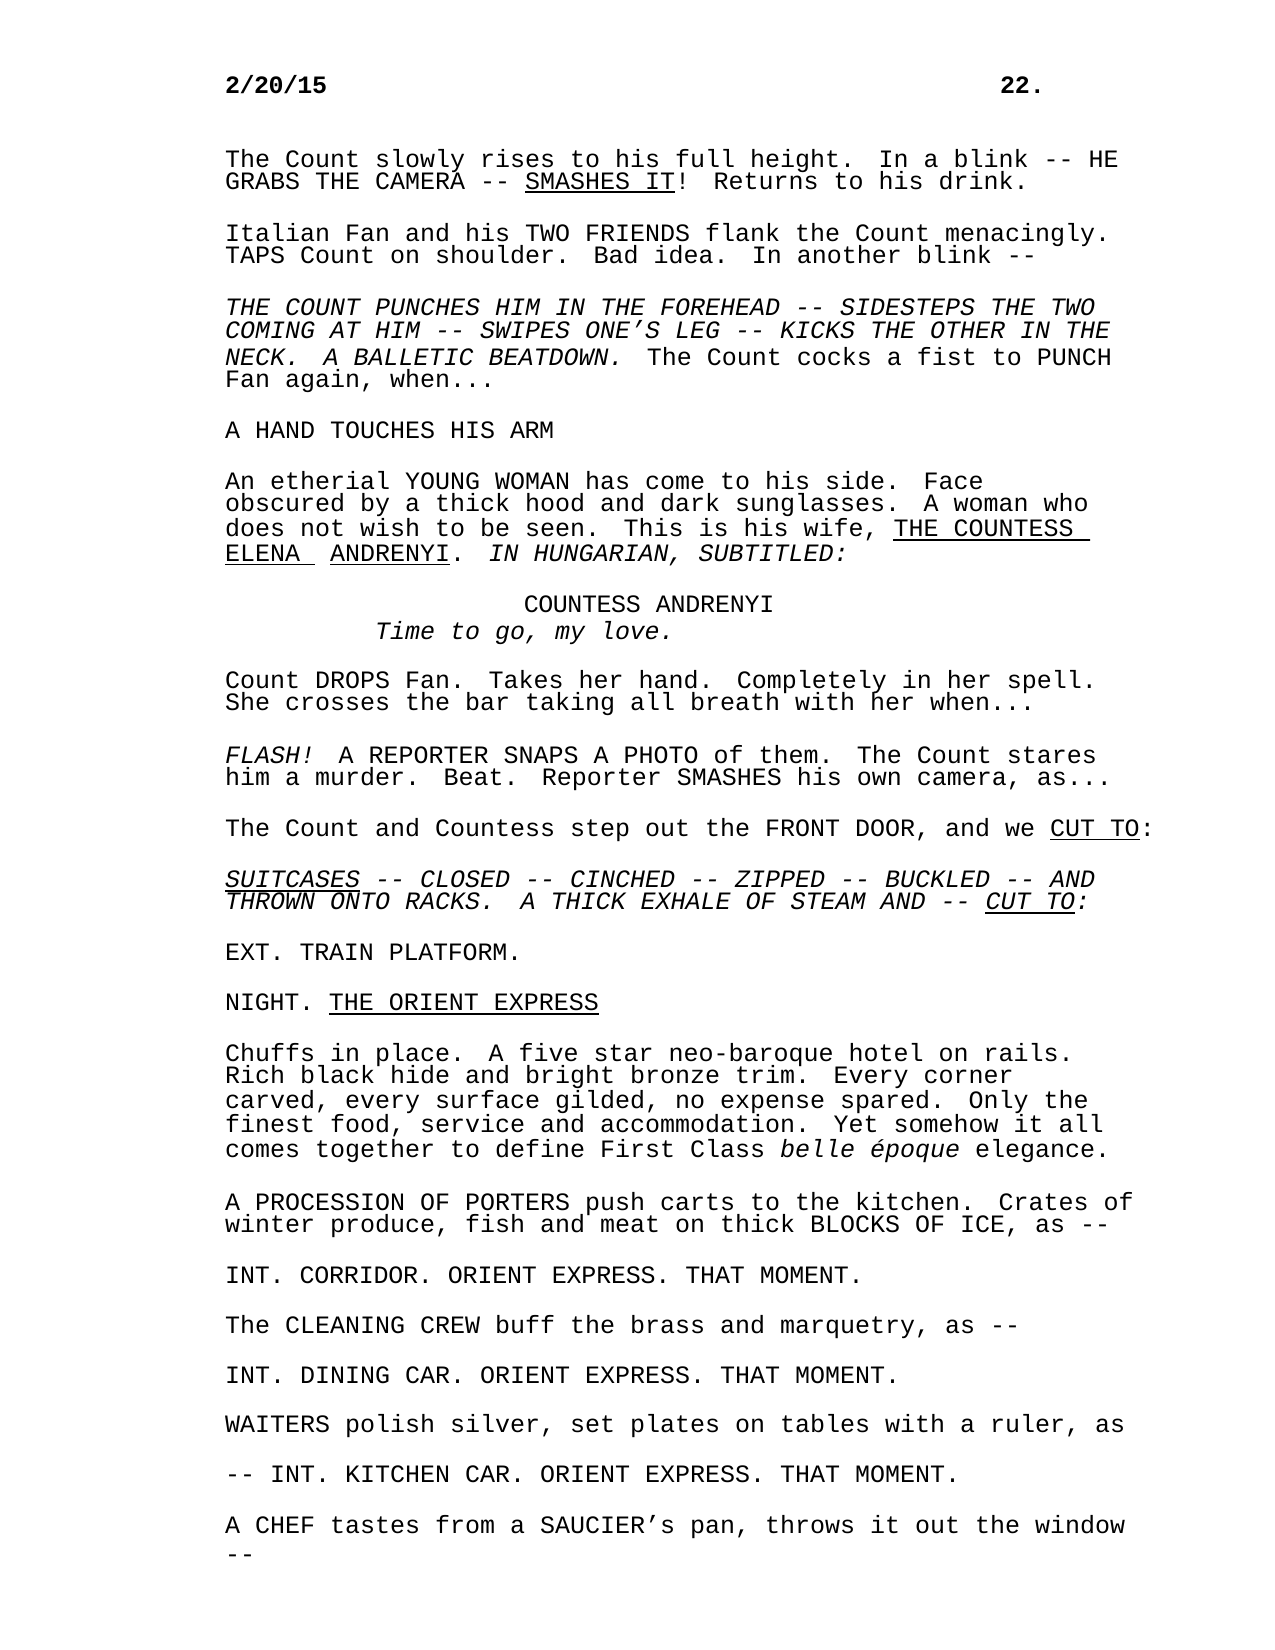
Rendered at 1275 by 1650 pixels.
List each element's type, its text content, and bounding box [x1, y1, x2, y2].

text The Count and Countess step out the FRONT DOOR, and we CUT TO: [225, 815, 1156, 844]
text Italian Fan and his TWO FRIENDS flank the Count menacingly. TAPS Count on shoulder. Bad idea. In another blink -- [225, 222, 1115, 271]
text A PROCESSION OF PORTERS push carts to the kitchen. Crates of winter produce, fish and meat on thick BLOCKS OF ICE, as -- [225, 1191, 1156, 1240]
text Chuffs in place. A five star neo-baroque hotel on rails. Rich black hide and bright bronze trim. Every corner carved, every surface gilded, no expense spared. Only the finest food, service and accommodation. Yet somehow it all comes together to define First Class belle époque elegance. [225, 1042, 1115, 1165]
text THE COUNT PUNCHES HIM IN THE FOREHEAD -- SIDESTEPS THE TWO COMING AT HIM -- SWIPES ONE’S LEG -- KICKS THE OTHER IN THE [225, 296, 1156, 346]
text The CLEANING CREW buff the brass and marquetry, as -- INT. DINING CAR. ORIENT EXPRESS. THAT MOMENT. [225, 1312, 1043, 1391]
text NECK. A BALLETIC BEATDOWN. The Count cocks a fist to PUNCH Fan again, when... [225, 346, 1124, 395]
subtitle EXT. TRAIN PLATFORM. NIGHT. THE ORIENT EXPRESS [225, 940, 621, 1018]
text An etherial YOUNG WOMAN has come to his side. Face obscured by a thick hood and dark sunglasses. A woman who does not wish to be seen. This is his wife, THE COUNTESS ELENA ANDRENYI. IN HUNGARIAN, SUBTITLED: [225, 470, 1115, 569]
text SUITCASES -- CLOSED -- CINCHED -- ZIPPED -- BUCKLED -- AND THROWN ONTO RACKS. A THICK EXHALE OF STEAM AND -- CUT TO: [225, 868, 1115, 917]
text FLASH! A REPORTER SNAPS A PHOTO of them. The Count stares him a murder. Beat. Reporter SMASHES his own camera, as... [225, 743, 1115, 793]
text The Count slowly rises to his full height. In a blink -- HE GRABS THE CAMERA -- SMASHES IT! Returns to his drink. [225, 147, 1156, 197]
subtitle A HAND TOUCHES HIS ARM [225, 418, 1156, 446]
subtitle COUNTESS ANDRENYI [183, 592, 1114, 618]
text Time to go, my love. [375, 618, 1156, 645]
text A CHEF tastes from a SAUCIER’s pan, throws it out the window -- [225, 1512, 1156, 1568]
text Count DROPS Fan. Takes her hand. Completely in her spell. She crosses the bar taking all breath with her when... [225, 669, 1115, 718]
subtitle INT. CORRIDOR. ORIENT EXPRESS. THAT MOMENT. [225, 1262, 1156, 1291]
text WAITERS polish silver, set plates on tables with a ruler, as -- INT. KITCHEN CAR. ORIENT EXPRESS. THAT MOMENT. [225, 1412, 1156, 1490]
